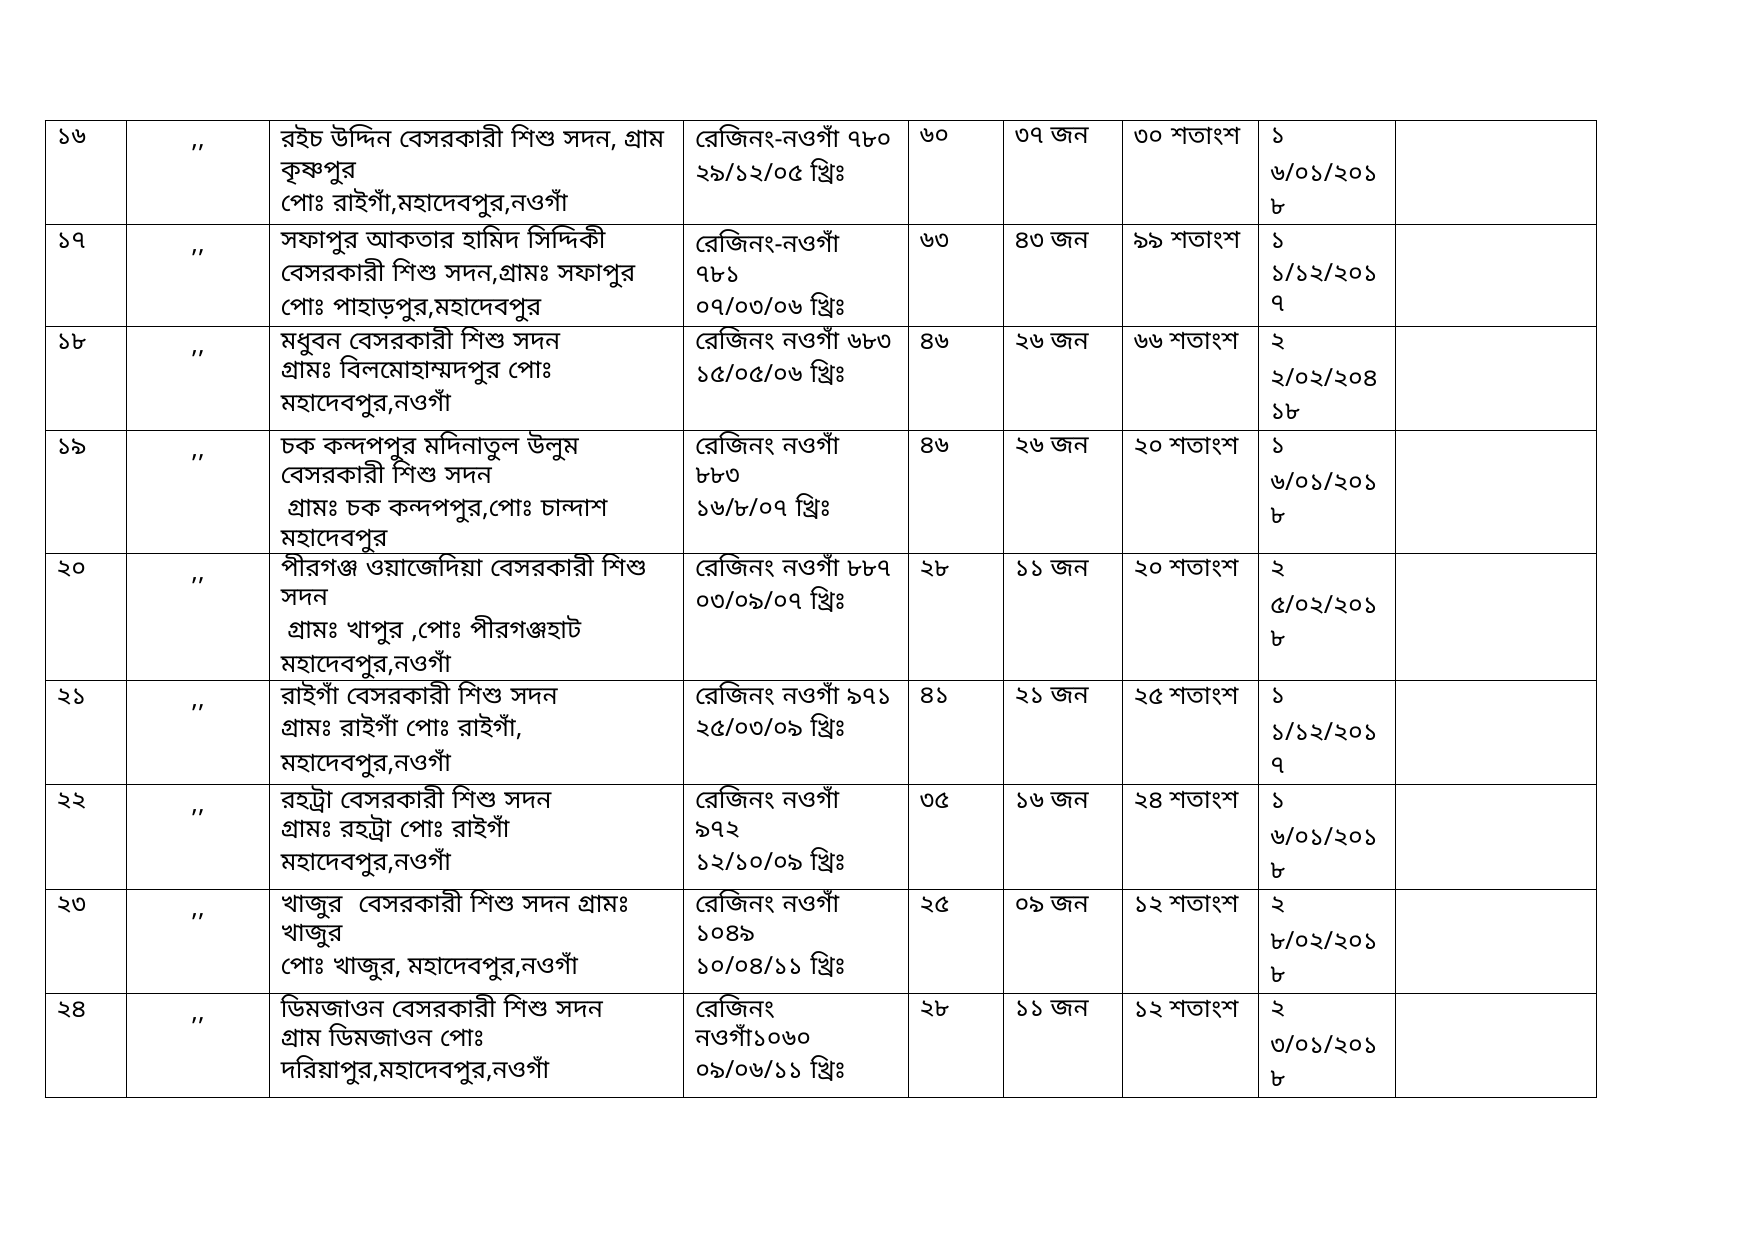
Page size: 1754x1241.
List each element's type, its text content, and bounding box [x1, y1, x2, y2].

table_cell ৩৭ জন [1004, 121, 1122, 224]
table_cell ৬০ [909, 121, 1003, 224]
table_cell রেজিনং নওগাঁ ৮৮৭ ০৩/০৯/০৭ খ্রিঃ [684, 554, 908, 680]
table_cell ১১ জন [1004, 994, 1122, 1097]
table_cell ১৬/০১/২০১৮ [1259, 431, 1395, 552]
table_cell ,, [127, 785, 269, 888]
table_cell রেজিনং নওগাঁ ৯৭২ ১২/১০/০৯ খ্রিঃ [684, 785, 908, 888]
table_cell রেজিনং নওগাঁ ৯৭১ ২৫/০৩/০৯ খ্রিঃ [684, 681, 908, 784]
table_cell ১১/১২/২০১৭ [1259, 681, 1395, 784]
table_cell ২৫ [909, 890, 1003, 993]
table_cell [1396, 121, 1596, 224]
table_cell ২৪ শতাংশ [1123, 785, 1258, 888]
table_cell [1396, 327, 1596, 430]
table_cell ,, [127, 121, 269, 224]
table_cell ৪৩ জন [1004, 225, 1122, 326]
table_cell ৩৫ [909, 785, 1003, 888]
table_cell রেজিনং নওগাঁ ১০৪৯ ১০/০৪/১১ খ্রিঃ [684, 890, 908, 993]
table_cell ২৩ [46, 890, 126, 993]
table_cell ১৮ [46, 327, 126, 430]
table_cell ,, [127, 327, 269, 430]
table_cell ২২ [46, 785, 126, 888]
table_cell ৬৩ [909, 225, 1003, 326]
table_cell রাইগাঁ বেসরকারী শিশু সদন গ্রামঃ রাইগাঁ পোঃ রাইগাঁ, মহাদেবপুর,নওগাঁ [270, 681, 683, 784]
table_cell ১২ শতাংশ [1123, 994, 1258, 1097]
table_cell ০৯ জন [1004, 890, 1122, 993]
table_cell [1396, 890, 1596, 993]
table_cell ২২/০২/২০৪১৮ [1259, 327, 1395, 430]
table_cell ২০ শতাংশ [1123, 554, 1258, 680]
table_cell রেজিনং নওগাঁ ৬৮৩ ১৫/০৫/০৬ খ্রিঃ [684, 327, 908, 430]
table_cell রেজিনং নওগাঁ ৮৮৩ ১৬/৮/০৭ খ্রিঃ [684, 431, 908, 552]
table_cell রেজিনং-নওগাঁ ৭৮০ ২৯/১২/০৫ খ্রিঃ [684, 121, 908, 224]
table_cell ২০ [46, 554, 126, 680]
table_cell ২৮ [909, 554, 1003, 680]
table_cell ১১/১২/২০১৭ [1259, 225, 1395, 326]
table_cell ২৩/০১/২০১৮ [1259, 994, 1395, 1097]
table_cell ১৭ [46, 225, 126, 326]
table_cell রহট্রা বেসরকারী শিশু সদন গ্রামঃ রহট্রা পোঃ রাইগাঁ মহাদেবপুর,নওগাঁ [270, 785, 683, 888]
table_cell ২৪ [46, 994, 126, 1097]
table_cell ১৬/০১/২০১৮ [1259, 121, 1395, 224]
table_cell [1396, 994, 1596, 1097]
table_cell ২৫ শতাংশ [1123, 681, 1258, 784]
table_cell ১৬ জন [1004, 785, 1122, 888]
table_cell ১৬/০১/২০১৮ [1259, 785, 1395, 888]
table_cell পীরগঞ্জ ওয়াজেদিয়া বেসরকারী শিশু সদন গ্রামঃ খাপুর ,পোঃ পীরগঞ্জহাট মহাদেবপুর,নওগাঁ [270, 554, 683, 680]
table_cell ২১ জন [1004, 681, 1122, 784]
table_cell ৪৬ [909, 327, 1003, 430]
table_cell রইচ উদ্দিন বেসরকারী শিশু সদন, গ্রাম কৃষ্ণপুর পোঃ রাইগাঁ,মহাদেবপুর,নওগাঁ [270, 121, 683, 224]
table_cell [1396, 431, 1596, 552]
table_cell ২৬ জন [1004, 327, 1122, 430]
table_cell ২১ [46, 681, 126, 784]
table_cell রেজিনং নওগাঁ১০৬০ ০৯/০৬/১১ খ্রিঃ [684, 994, 908, 1097]
table_cell ,, [127, 681, 269, 784]
table_cell ২৮ [909, 994, 1003, 1097]
table_cell মধুবন বেসরকারী শিশু সদন গ্রামঃ বিলমোহাম্মদপুর পোঃ মহাদেবপুর,নওগাঁ [270, 327, 683, 430]
table_cell ডিমজাওন বেসরকারী শিশু সদন গ্রাম ডিমজাওন পোঃ দরিয়াপুর,মহাদেবপুর,নওগাঁ [270, 994, 683, 1097]
table_cell ২৫/০২/২০১৮ [1259, 554, 1395, 680]
table_cell রেজিনং-নওগাঁ ৭৮১ ০৭/০৩/০৬ খ্রিঃ [684, 225, 908, 326]
table_cell ২৮/০২/২০১৮ [1259, 890, 1395, 993]
table_cell ,, [127, 431, 269, 552]
table_cell ৪১ [909, 681, 1003, 784]
table_cell ২০ শতাংশ [1123, 431, 1258, 552]
table_cell ১৯ [46, 431, 126, 552]
table_cell চক কন্দপপুর মদিনাতুল উলুম বেসরকারী শিশু সদন গ্রামঃ চক কন্দপপুর,পোঃ চান্দাশ মহাদেবপুর [270, 431, 683, 552]
table_cell ,, [127, 554, 269, 680]
table_cell ,, [127, 994, 269, 1097]
table_cell [1396, 225, 1596, 326]
table_cell ১৬ [46, 121, 126, 224]
table_cell ,, [127, 890, 269, 993]
table_cell [1396, 554, 1596, 680]
table_cell ৩০ শতাংশ [1123, 121, 1258, 224]
table_cell ৯৯ শতাংশ [1123, 225, 1258, 326]
table_cell [1396, 785, 1596, 888]
table_cell ,, [127, 225, 269, 326]
table_cell ১২ শতাংশ [1123, 890, 1258, 993]
table_cell সফাপুর আকতার হামিদ সিদ্দিকী বেসরকারী শিশু সদন,গ্রামঃ সফাপুর পোঃ পাহাড়পুর,মহাদেবপুর [270, 225, 683, 326]
table_cell ২৬ জন [1004, 431, 1122, 552]
table_cell খাজুর বেসরকারী শিশু সদন গ্রামঃ খাজুর পোঃ খাজুর, মহাদেবপুর,নওগাঁ [270, 890, 683, 993]
table_cell ৪৬ [909, 431, 1003, 552]
table_cell ৬৬ শতাংশ [1123, 327, 1258, 430]
table_cell ১১ জন [1004, 554, 1122, 680]
table_cell [1396, 681, 1596, 784]
